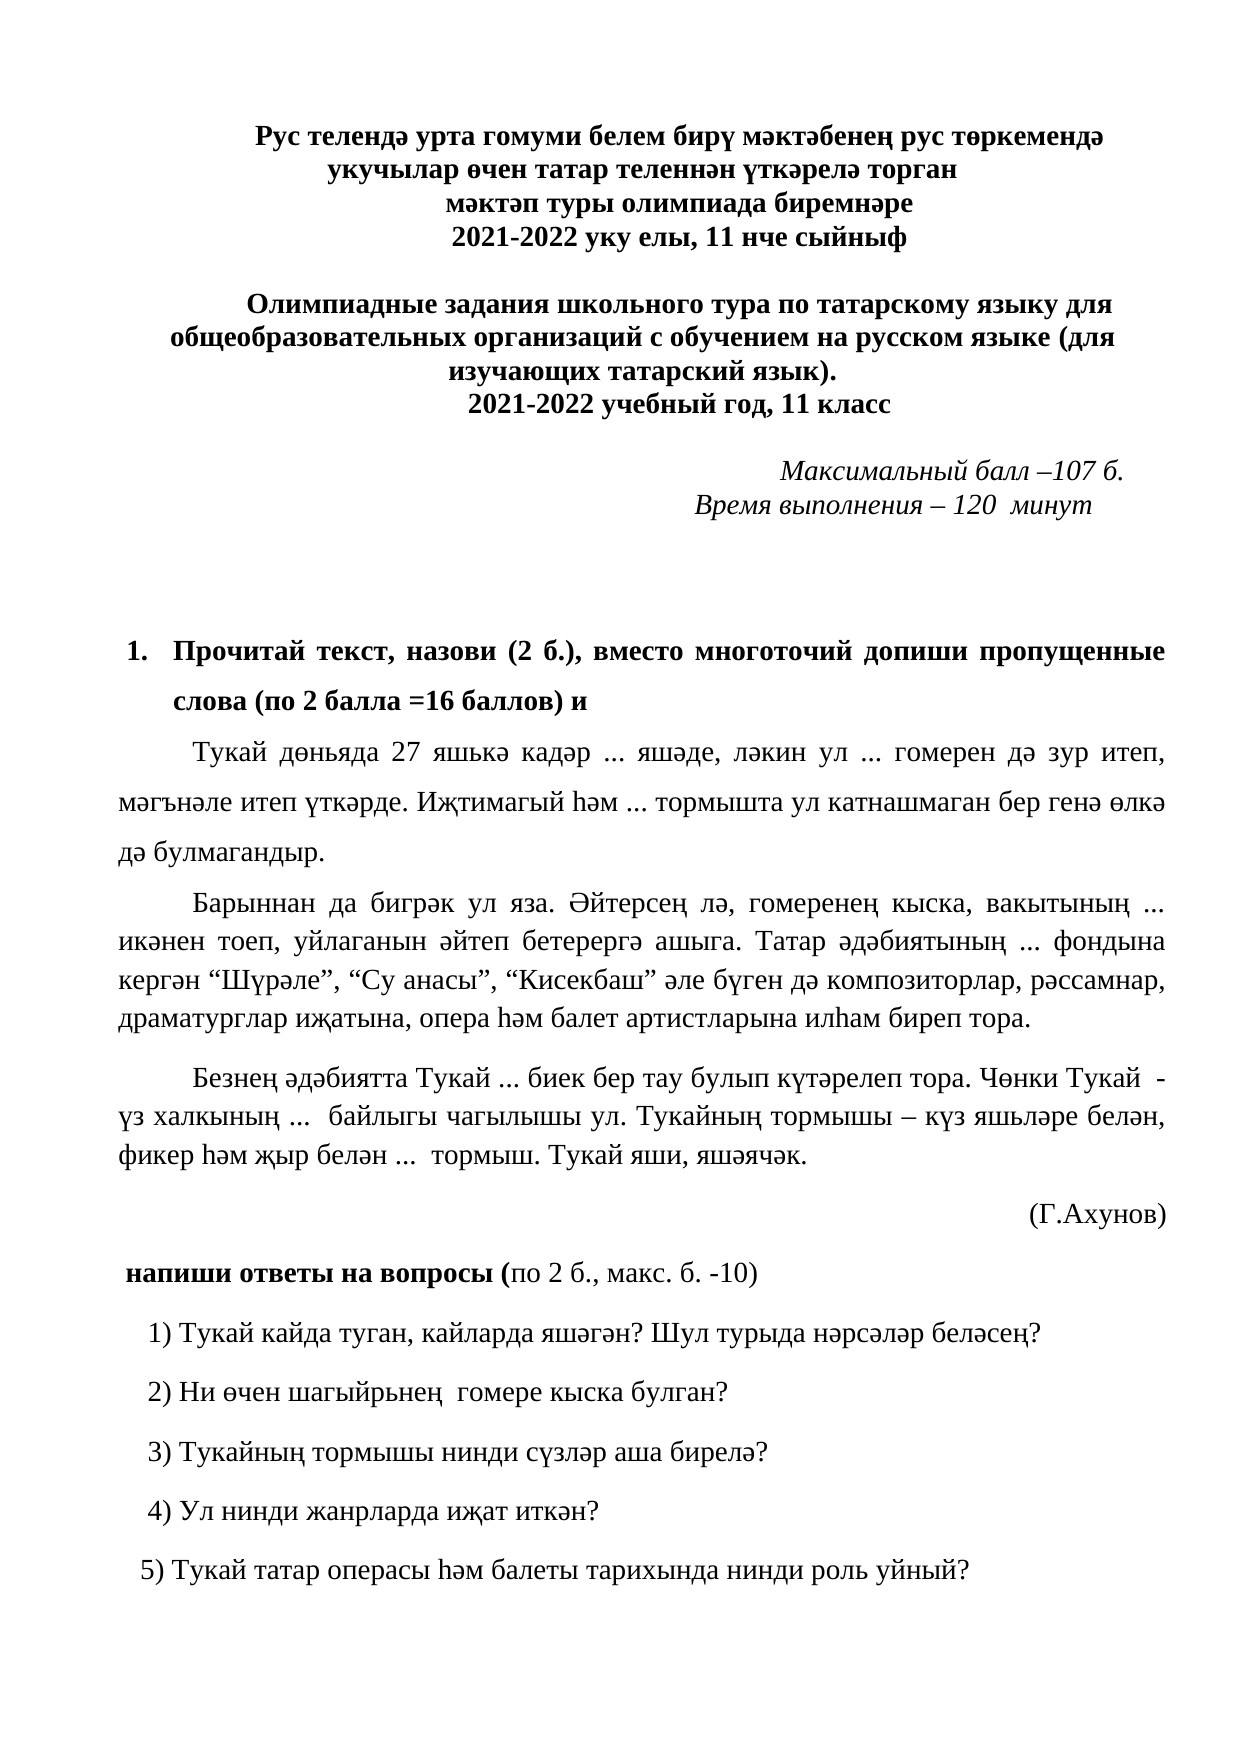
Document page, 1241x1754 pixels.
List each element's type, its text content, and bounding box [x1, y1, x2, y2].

text Тукай дөньяда 27 яшькә кадәр ... яшәде, ләкин ул ... гомерен дә зур итеп, мәгънәле итеп үткәрде. Иҗтимагый һәм ... тормышта ул катнашмаган бер генә өлкә дә булмагандыр. [118, 734, 1167, 868]
text напиши ответы на вопросы (по 2 б., макс. б. -10) [118, 1256, 1167, 1289]
text 2021-2022 уку елы, 11 нче сыйныф [118, 219, 1167, 252]
text (Г.Ахунов) [118, 1196, 1167, 1230]
text 1) Тукай кайда туган, кайларда яшәгән? Шул турыда нәрсәләр беләсең? [118, 1315, 1167, 1348]
text Время выполнения – 120 минут [118, 487, 1167, 521]
text Рус телендә урта гомуми белем бирү мәктәбенең рус төркемендә укучылар өчен татар теленнән үткәрелә торган [118, 118, 1167, 185]
text 3) Тукайның тормышы нинди сүзләр аша бирелә? [118, 1434, 1167, 1467]
text 2) Ни өчен шагыйрьнең гомере кыска булган? [118, 1374, 1167, 1408]
list Прочитай текст, назови (2 б.), вместо многоточий допиши пропущенные слова (по 2 балла =16 баллов) и [126, 633, 1167, 717]
text мәктәп туры олимпиада биремнәре [118, 185, 1167, 219]
text 5) Тукай татар операсы һәм балеты тарихында нинди роль уйный? [118, 1552, 1167, 1586]
text 2021-2022 учебный год, 11 класс [118, 386, 1167, 420]
text Максимальный балл –107 б. [118, 453, 1167, 487]
text Барыннан да бигрәк ул яза. Әйтерсең лә, гомеренең кыска, вакытының ... икәнен тоеп, уйлаганын әйтеп бетерергә ашыга. Татар әдәбиятының ... фондына кергән “Шүрәле”, “Су анасы”, “Кисекбаш” әле бүген дә композиторлар, рәссамнар, драматурглар иҗатына, опера һәм балет артистларына илһам биреп тора. [118, 885, 1167, 1034]
text Безнең әдәбиятта Тукай ... биек бер тау булып күтәрелеп тора. Чөнки Тукай - үз халкының ... байлыгы чагылышы ул. Тукайның тормышы – күз яшьләре белән, фикер һәм җыр белән ... тормыш. Тукай яши, яшәячәк. [118, 1060, 1167, 1170]
text 4) Ул нинди жанрларда иҗат иткән? [118, 1493, 1167, 1527]
text Олимпиадные задания школьного тура по татарскому языку для общеобразовательных организаций с обучением на русском языке (для изучающих татарский язык). [118, 286, 1167, 386]
